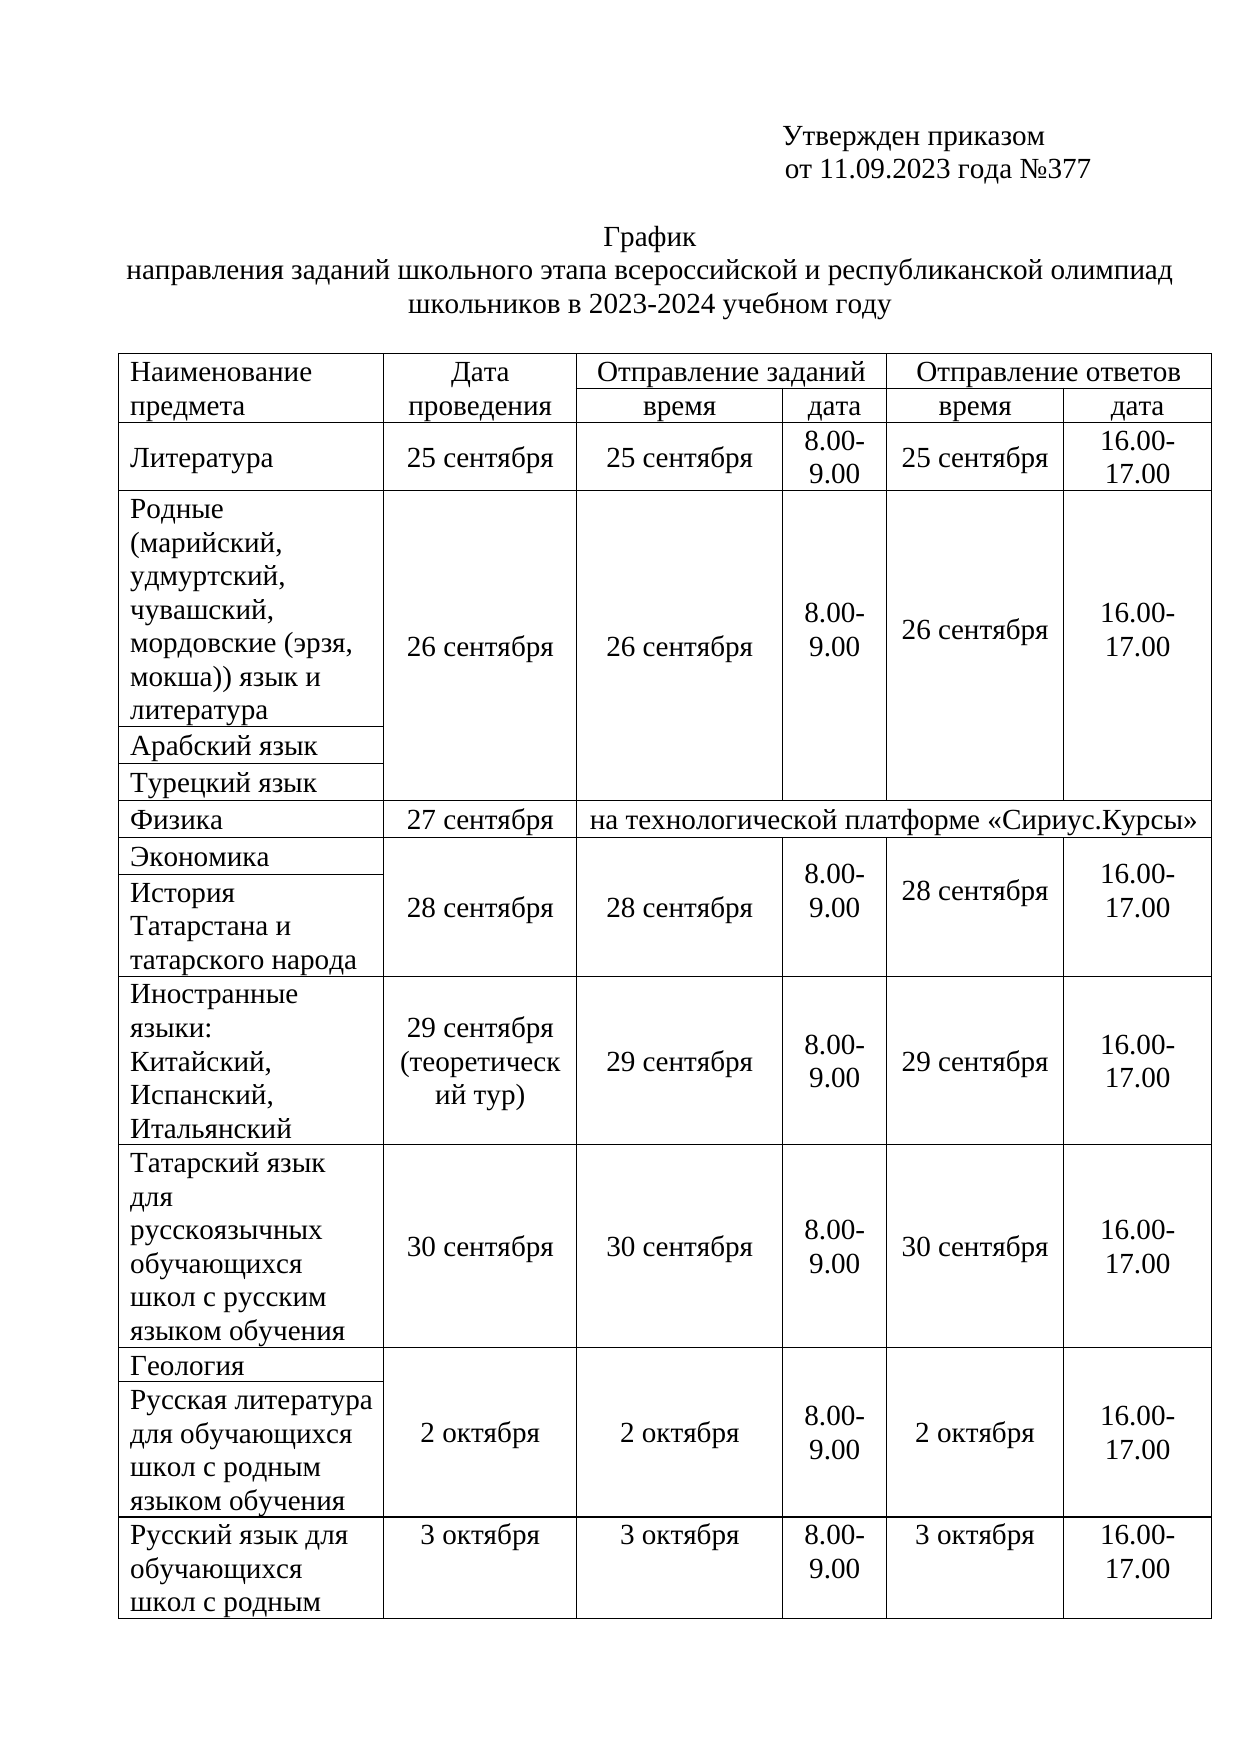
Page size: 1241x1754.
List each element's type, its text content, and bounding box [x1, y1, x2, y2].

table_cell 8.00-9.00 [783, 491, 886, 800]
text График [118, 219, 1181, 252]
table_cell Геология [119, 1348, 383, 1381]
table_cell 28 сентября [384, 838, 576, 976]
table_cell Иностранные языки: Китайский, Испанский, Итальянский [119, 977, 383, 1144]
table_cell Физика [119, 801, 383, 837]
table_cell дата [783, 389, 886, 422]
text от 11.09.2023 года №377 [118, 152, 1181, 185]
table_cell 8.00-9.00 [783, 1145, 886, 1347]
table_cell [119, 1518, 383, 1618]
table_cell Арабский язык [119, 727, 383, 763]
table_cell Родные (марийский, удмуртский, чувашский, мордовские (эрзя, мокша)) язык и литература [119, 491, 383, 726]
table_cell 28 сентября [577, 838, 782, 976]
table_cell История Татарстана и татарского народа [119, 875, 383, 976]
table_header Наименование предмета [119, 354, 383, 422]
table_cell 2 октября [887, 1348, 1063, 1516]
table_cell 8.00-9.00 [783, 423, 886, 490]
table_cell 8.00-9.00 [783, 1518, 886, 1618]
table_cell на технологической платформе «Сириус.Курсы» [577, 801, 1211, 837]
table_cell 2 октября [577, 1348, 782, 1516]
table_cell дата [1064, 389, 1211, 422]
table_cell 29 сентября [887, 977, 1063, 1144]
table_cell время [577, 389, 782, 422]
table_cell 16.00-17.00 [1064, 1145, 1211, 1347]
table_cell 26 сентября [887, 491, 1063, 800]
table_cell время [887, 389, 1063, 422]
table_cell 3 октября [887, 1518, 1063, 1618]
table_cell 2 октября [384, 1348, 576, 1516]
table_cell 16.00-17.00 [1064, 491, 1211, 800]
table_header Отправление заданий [577, 354, 886, 387]
table_cell Русская литература для обучающихся школ с родным языком обучения [119, 1382, 383, 1516]
table_cell 16.00-17.00 [1064, 1518, 1211, 1618]
table_cell 25 сентября [887, 423, 1063, 490]
table_cell 25 сентября [577, 423, 782, 490]
table_cell 8.00-9.00 [783, 838, 886, 976]
table_cell Турецкий язык [119, 764, 383, 800]
text Утвержден приказом [768, 118, 1181, 152]
table_header Отправление ответов [887, 354, 1211, 387]
table_cell 29 сентября [577, 977, 782, 1144]
table_cell Литература [119, 423, 383, 490]
table_cell 16.00-17.00 [1064, 423, 1211, 490]
table_cell Экономика [119, 838, 383, 874]
table_header Дата проведения [384, 354, 576, 422]
table_cell 8.00-9.00 [783, 1348, 886, 1516]
table_cell 30 сентября [887, 1145, 1063, 1347]
text направления заданий школьного этапа всероссийской и республиканской олимпиад школьников в 2023-2024 учебном году [118, 252, 1181, 319]
table_cell 3 октября [384, 1518, 576, 1618]
table_cell 29 сентября (теоретический тур) [384, 977, 576, 1144]
table_cell 30 сентября [384, 1145, 576, 1347]
table_cell 26 сентября [384, 491, 576, 800]
table_cell Татарский язык для русскоязычных обучающихся школ с русским языком обучения [119, 1145, 383, 1347]
table_cell 16.00-17.00 [1064, 1348, 1211, 1516]
table_cell 16.00-17.00 [1064, 977, 1211, 1144]
table_cell 27 сентября [384, 801, 576, 837]
table_cell 8.00-9.00 [783, 977, 886, 1144]
table_cell 3 октября [577, 1518, 782, 1618]
table_cell 26 сентября [577, 491, 782, 800]
table_cell 16.00-17.00 [1064, 838, 1211, 976]
table_cell 25 сентября [384, 423, 576, 490]
table_cell 30 сентября [577, 1145, 782, 1347]
table_cell 28 сентября [887, 838, 1063, 976]
